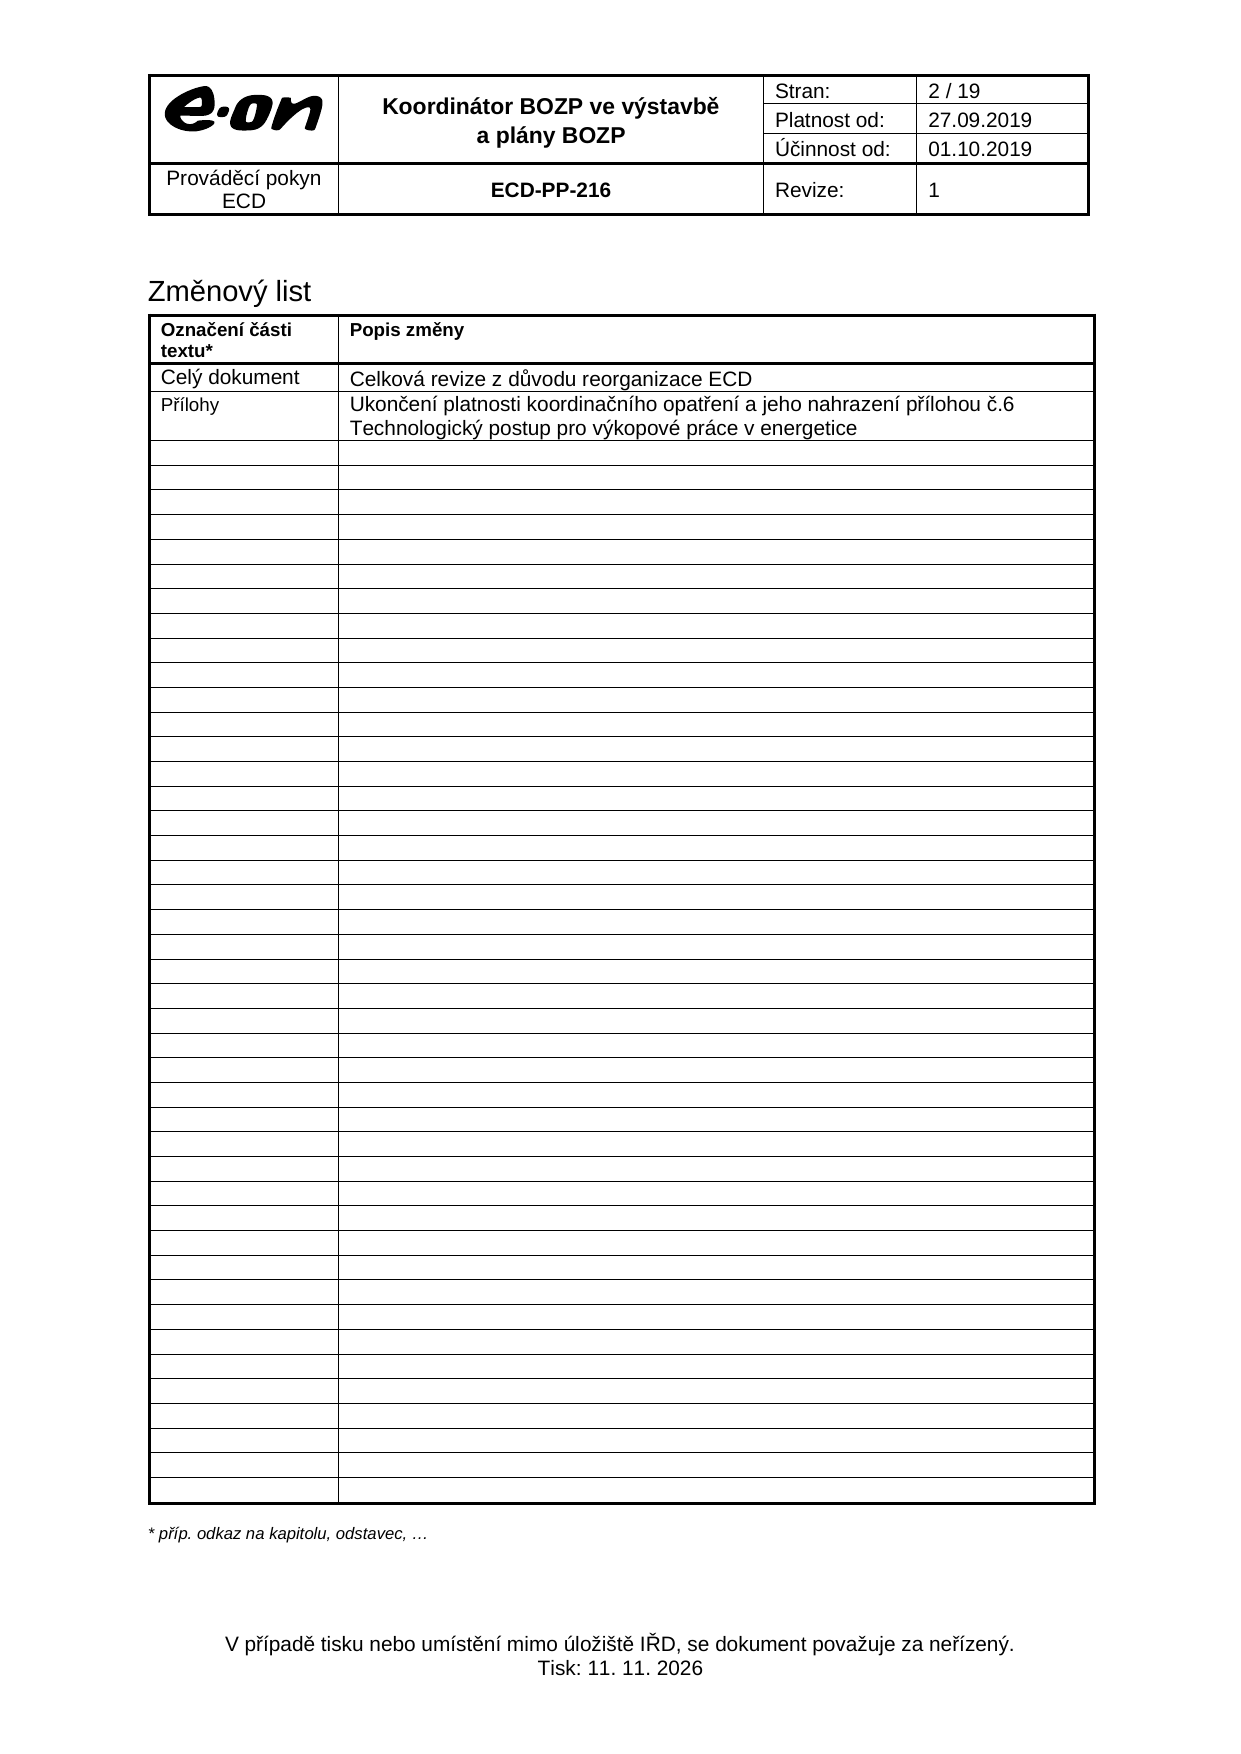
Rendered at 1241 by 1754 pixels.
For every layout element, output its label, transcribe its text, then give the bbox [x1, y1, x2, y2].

table_cell [151, 565, 338, 588]
table_cell [339, 1231, 1093, 1255]
table_cell [339, 1256, 1093, 1279]
table_cell [339, 935, 1093, 958]
table_cell [151, 861, 338, 884]
table_cell [151, 1429, 338, 1452]
table_cell [339, 688, 1093, 712]
table_cell [339, 1379, 1093, 1403]
table_cell [151, 1058, 338, 1082]
table_cell [151, 1355, 338, 1378]
table_cell [151, 1009, 338, 1032]
table_cell [339, 441, 1093, 465]
table_cell [339, 1453, 1093, 1477]
table_cell Ukončení platnosti koordinačního opatření a jeho nahrazení přílohou č.6 Technologický postup pro výkopové práce v energetice [339, 392, 1093, 440]
table_cell [339, 565, 1093, 588]
table_cell [339, 1108, 1093, 1131]
table_cell [151, 1404, 338, 1427]
table_cell [339, 984, 1093, 1008]
table_cell [151, 1330, 338, 1353]
table_cell [339, 1034, 1093, 1057]
table_cell [339, 787, 1093, 810]
table_cell [339, 836, 1093, 860]
table_cell [339, 885, 1093, 909]
table_header Popis změny [339, 317, 1093, 362]
table_cell [339, 1280, 1093, 1304]
table_cell [151, 639, 338, 662]
table_cell [339, 1305, 1093, 1329]
table_cell Přílohy [151, 392, 338, 440]
table_cell [151, 466, 338, 489]
table_cell [339, 737, 1093, 761]
table_cell [151, 441, 338, 465]
table_cell [151, 1379, 338, 1403]
table_cell Celý dokument [151, 365, 338, 391]
table_cell [339, 663, 1093, 687]
table_cell [151, 1108, 338, 1131]
table_cell [151, 1478, 338, 1502]
table_cell [339, 614, 1093, 637]
table_cell [339, 466, 1093, 489]
table_cell [339, 1009, 1093, 1032]
table_cell [339, 762, 1093, 786]
table_cell [151, 1083, 338, 1107]
table_cell [151, 885, 338, 909]
table_cell [151, 688, 338, 712]
table_cell [339, 490, 1093, 514]
table_cell [339, 1058, 1093, 1082]
table_cell [151, 984, 338, 1008]
table_cell [151, 960, 338, 983]
table_cell [339, 1330, 1093, 1353]
table_cell [151, 1034, 338, 1057]
table_cell [151, 1157, 338, 1181]
table_cell [151, 515, 338, 539]
table_cell [339, 861, 1093, 884]
table_cell [339, 1206, 1093, 1230]
table_cell [151, 1256, 338, 1279]
table_cell [339, 1083, 1093, 1107]
table_cell Celková revize z důvodu reorganizace ECD [339, 365, 1093, 391]
table_cell [339, 910, 1093, 934]
table_cell [151, 1305, 338, 1329]
text Změnový list [148, 274, 1092, 307]
table_cell [151, 811, 338, 835]
table_cell [151, 713, 338, 736]
table_cell [339, 960, 1093, 983]
table_cell [151, 589, 338, 613]
table_cell [151, 1453, 338, 1477]
table_cell [151, 762, 338, 786]
table_cell [339, 1429, 1093, 1452]
table_cell [339, 589, 1093, 613]
table_cell [339, 811, 1093, 835]
table_cell [151, 1206, 338, 1230]
table_cell [151, 614, 338, 637]
table_cell [339, 515, 1093, 539]
table_cell [151, 1231, 338, 1255]
table_cell [339, 540, 1093, 563]
table_cell [339, 1182, 1093, 1205]
table_cell [151, 663, 338, 687]
table_cell [339, 639, 1093, 662]
table_cell [151, 787, 338, 810]
table_cell [151, 490, 338, 514]
table_cell [151, 1280, 338, 1304]
table_cell [151, 836, 338, 860]
table_cell [339, 1404, 1093, 1427]
table_cell [339, 1132, 1093, 1156]
table_cell [151, 540, 338, 563]
table_cell [339, 1355, 1093, 1378]
text * příp. odkaz na kapitolu, odstavec, … [148, 1524, 1092, 1543]
table_cell [151, 1132, 338, 1156]
table_cell [151, 1182, 338, 1205]
table_cell [339, 713, 1093, 736]
table_cell [339, 1157, 1093, 1181]
table_cell [151, 935, 338, 958]
table_cell [151, 737, 338, 761]
table_header Označení části textu* [151, 317, 338, 362]
table_cell [339, 1478, 1093, 1502]
table_cell [151, 910, 338, 934]
